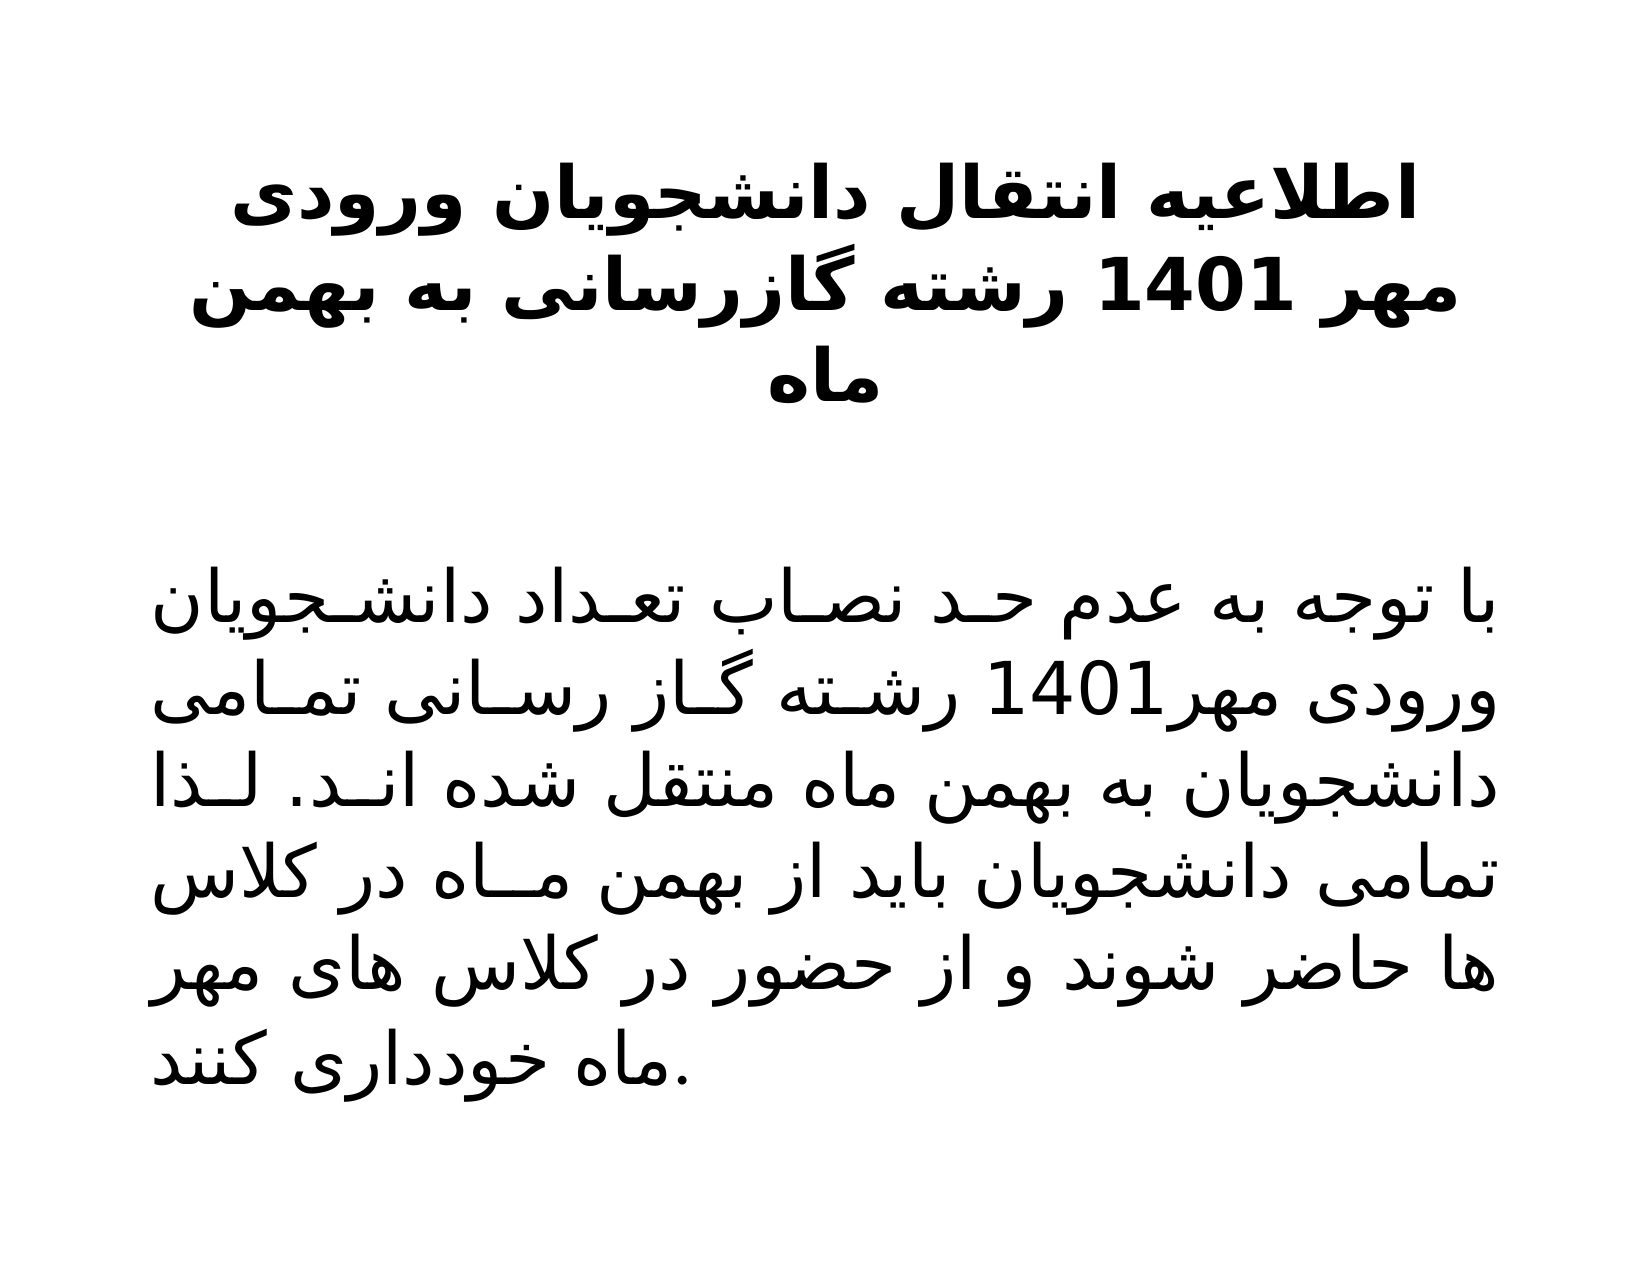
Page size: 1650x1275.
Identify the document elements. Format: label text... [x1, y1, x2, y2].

text اطلاعیه انتقال دانشجویان ورودی مهر 1401 رشته گازرسانی به بهمن ماه [150, 150, 1500, 419]
text با توجه به عدم حد نصاب تعداد دانشجویان ورودی مهر1401 رشته گاز رسانی تمامی دانشجویان به بهمن ماه منتقل شده اند. لذا تمامی دانشجویان باید از بهمن ماه در کلاس ها حاضر شوند و از حضور در کلاس های مهر ماه خودداری کنند. [150, 555, 1500, 1103]
